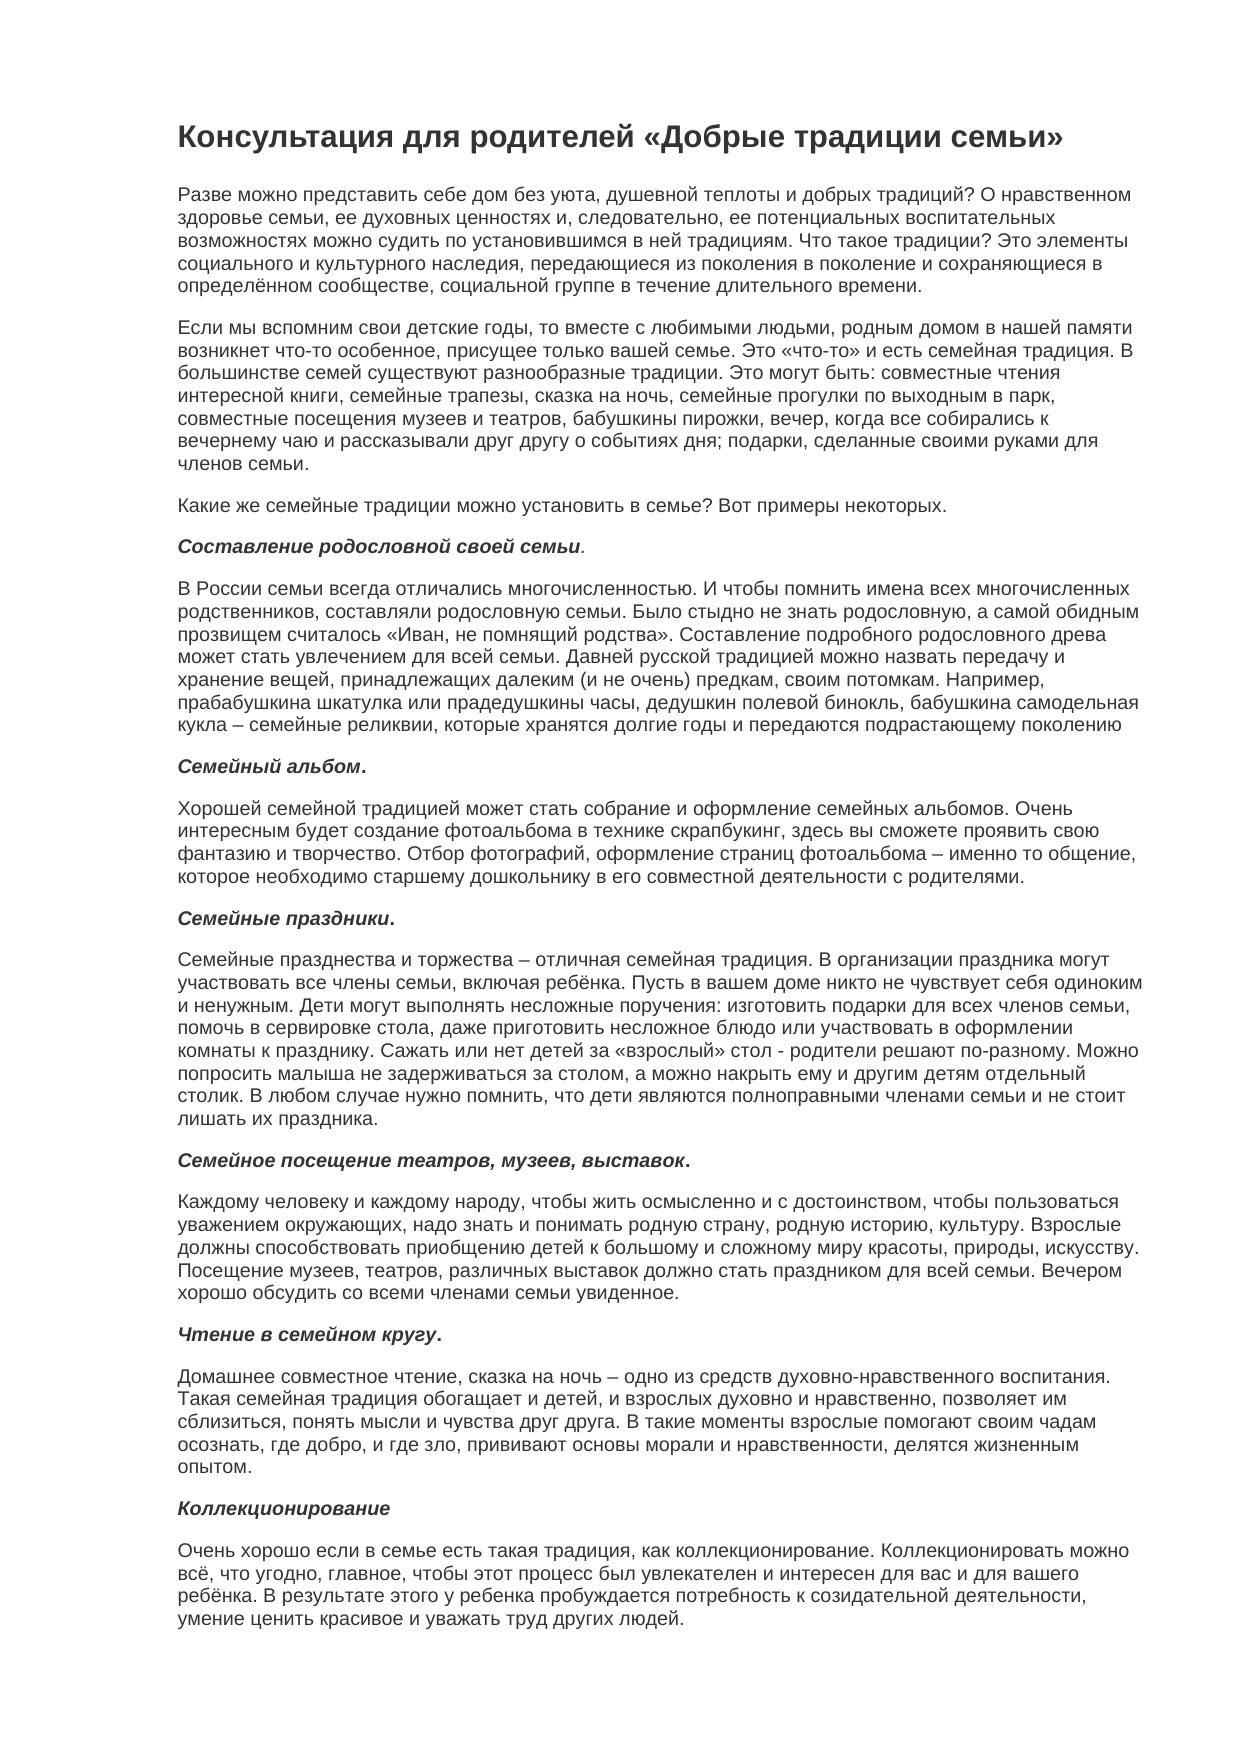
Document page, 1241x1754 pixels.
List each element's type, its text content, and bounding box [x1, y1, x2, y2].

text Семейный альбом. [177, 755, 1152, 778]
text Очень хорошо если в семье есть такая традиция, как коллекционирование. Коллекционировать можно всё, что угодно, главное, чтобы этот процесс был увлекателен и интересен для вас и для вашего ребёнка. В результате этого у ребенка пробуждается потребность к созидательной деятельности, умение ценить красивое и уважать труд других людей. [177, 1539, 1152, 1629]
text Хорошей семейной традицией может стать собрание и оформление семейных альбомов. Очень интересным будет создание фотоальбома в технике скрапбукинг, здесь вы сможете проявить свою фантазию и творчество. Отбор фотографий, оформление страниц фотоальбома – именно то общение, которое необходимо старшему дошкольнику в его совместной деятельности с родителями. [177, 797, 1152, 887]
text Составление родословной своей семьи. [177, 535, 1152, 558]
text Консультация для родителей «Добрые традиции семьи» [177, 118, 1152, 154]
text Коллекционирование [177, 1497, 1152, 1520]
text Какие же семейные традиции можно установить в семье? Вот примеры некоторых. [177, 494, 1152, 516]
text Семейные праздники. [177, 906, 1152, 929]
text Каждому человеку и каждому народу, чтобы жить осмысленно и с достоинством, чтобы пользоваться уважением окружающих, надо знать и понимать родную страну, родную историю, культуру. Взрослые должны способствовать приобщению детей к большому и сложному миру красоты, природы, искусству. Посещение музеев, театров, различных выставок должно стать праздником для всей семьи. Вечером хорошо обсудить со всеми членами семьи увиденное. [177, 1190, 1152, 1304]
text В России семьи всегда отличались многочисленностью. И чтобы помнить имена всех многочисленных родственников, составляли родословную семьи. Было стыдно не знать родословную, а самой обидным прозвищем считалось «Иван, не помнящий родства». Составление подробного родословного древа может стать увлечением для всей семьи. Давней русской традицией можно назвать передачу и хранение вещей, принадлежащих далеким (и не очень) предкам, своим потомкам. Например, прабабушкина шкатулка или прадедушкины часы, дедушкин полевой бинокль, бабушкина самодельная кукла – семейные реликвии, которые хранятся долгие годы и передаются подрастающему поколению [177, 577, 1152, 736]
text Чтение в семейном кругу. [177, 1323, 1152, 1346]
text Разве можно представить себе дом без уюта, душевной теплоты и добрых традиций? О нравственном здоровье семьи, ее духовных ценностях и, следовательно, ее потенциальных воспитательных возможностях можно судить по установившимся в ней традициям. Что такое традиции? Это элементы социального и культурного наследия, передающиеся из поколения в поколение и сохраняющиеся в определённом сообществе, социальной группе в течение длительного времени. [177, 183, 1152, 297]
text Если мы вспомним свои детские годы, то вместе с любимыми людьми, родным домом в нашей памяти возникнет что-то особенное, присущее только вашей семье. Это «что-то» и есть семейная традиция. В большинстве семей существуют разнообразные традиции. Это могут быть: совместные чтения интересной книги, семейные трапезы, сказка на ночь, семейные прогулки по выходным в парк, совместные посещения музеев и театров, бабушкины пирожки, вечер, когда все собирались к вечернему чаю и рассказывали друг другу о событиях дня; подарки, сделанные своими руками для членов семьи. [177, 316, 1152, 475]
text Домашнее совместное чтение, сказка на ночь – одно из средств духовно-нравственного воспитания. Такая семейная традиция обогащает и детей, и взрослых духовно и нравственно, позволяет им сблизиться, понять мысли и чувства друг друга. В такие моменты взрослые помогают своим чадам осознать, где добро, и где зло, прививают основы морали и нравственности, делятся жизненным опытом. [177, 1364, 1152, 1478]
text Семейные празднества и торжества – отличная семейная традиция. В организации праздника могут участвовать все члены семьи, включая ребёнка. Пусть в вашем доме никто не чувствует себя одиноким и ненужным. Дети могут выполнять несложные поручения: изготовить подарки для всех членов семьи, помочь в сервировке стола, даже приготовить несложное блюдо или участвовать в оформлении комнаты к празднику. Сажать или нет детей за «взрослый» стол - родители решают по-разному. Можно попросить малыша не задерживаться за столом, а можно накрыть ему и другим детям отдельный столик. В любом случае нужно помнить, что дети являются полноправными членами семьи и не стоит лишать их праздника. [177, 948, 1152, 1130]
text Семейное посещение театров, музеев, выставок. [177, 1149, 1152, 1171]
